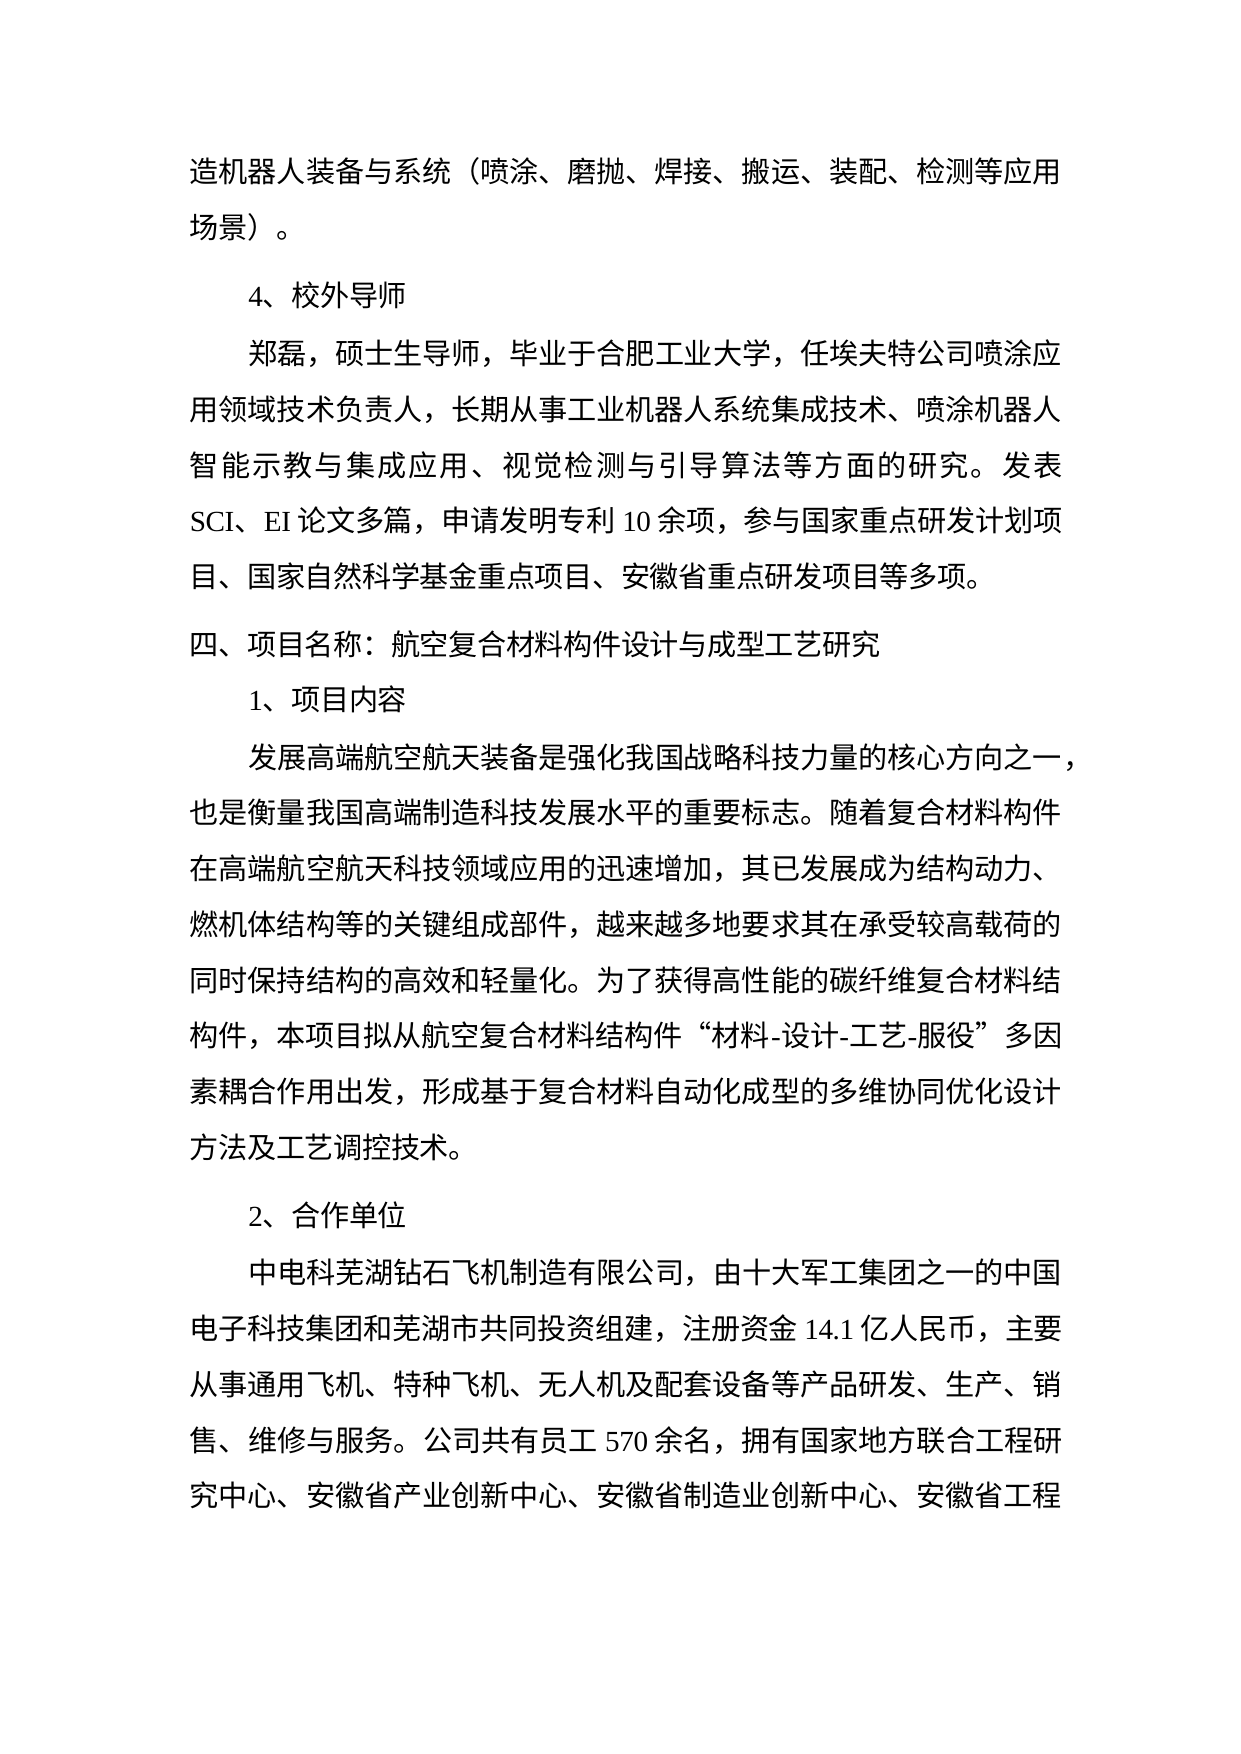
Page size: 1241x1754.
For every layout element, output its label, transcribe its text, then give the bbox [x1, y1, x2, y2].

text 发展高端航空航天装备是强化我国战略科技力量的核心方向之一，也是衡量我国高端制造科技发展水平的重要标志。随着复合材料构件在高端航空航天科技领域应用的迅速增加，其已发展成为结构动力、燃机体结构等的关键组成部件，越来越多地要求其在承受较高载荷的同时保持结构的高效和轻量化。为了获得高性能的碳纤维复合材料结构件，本项目拟从航空复合材料结构件“材料-设计-工艺-服役”多因素耦合作用出发，形成基于复合材料自动化成型的多维协同优化设计方法及工艺调控技术。 [189, 734, 1063, 1167]
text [189, 1250, 1063, 1515]
subtitle 2、合作单位 [248, 1192, 1070, 1235]
subtitle 4、校外导师 [248, 273, 1070, 315]
subtitle 四、项目名称：航空复合材料构件设计与成型工艺研究 [189, 622, 1070, 664]
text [189, 149, 1063, 247]
subtitle 1、项目内容 [248, 677, 1070, 719]
text 郑磊，硕士生导师，毕业于合肥工业大学，任埃夫特公司喷涂应用领域技术负责人，长期从事工业机器人系统集成技术、喷涂机器人智能示教与集成应用、视觉检测与引导算法等方面的研究。发表SCI、EI论文多篇，申请发明专利10余项，参与国家重点研发计划项目、国家自然科学基金重点项目、安徽省重点研发项目等多项。 [189, 331, 1063, 596]
